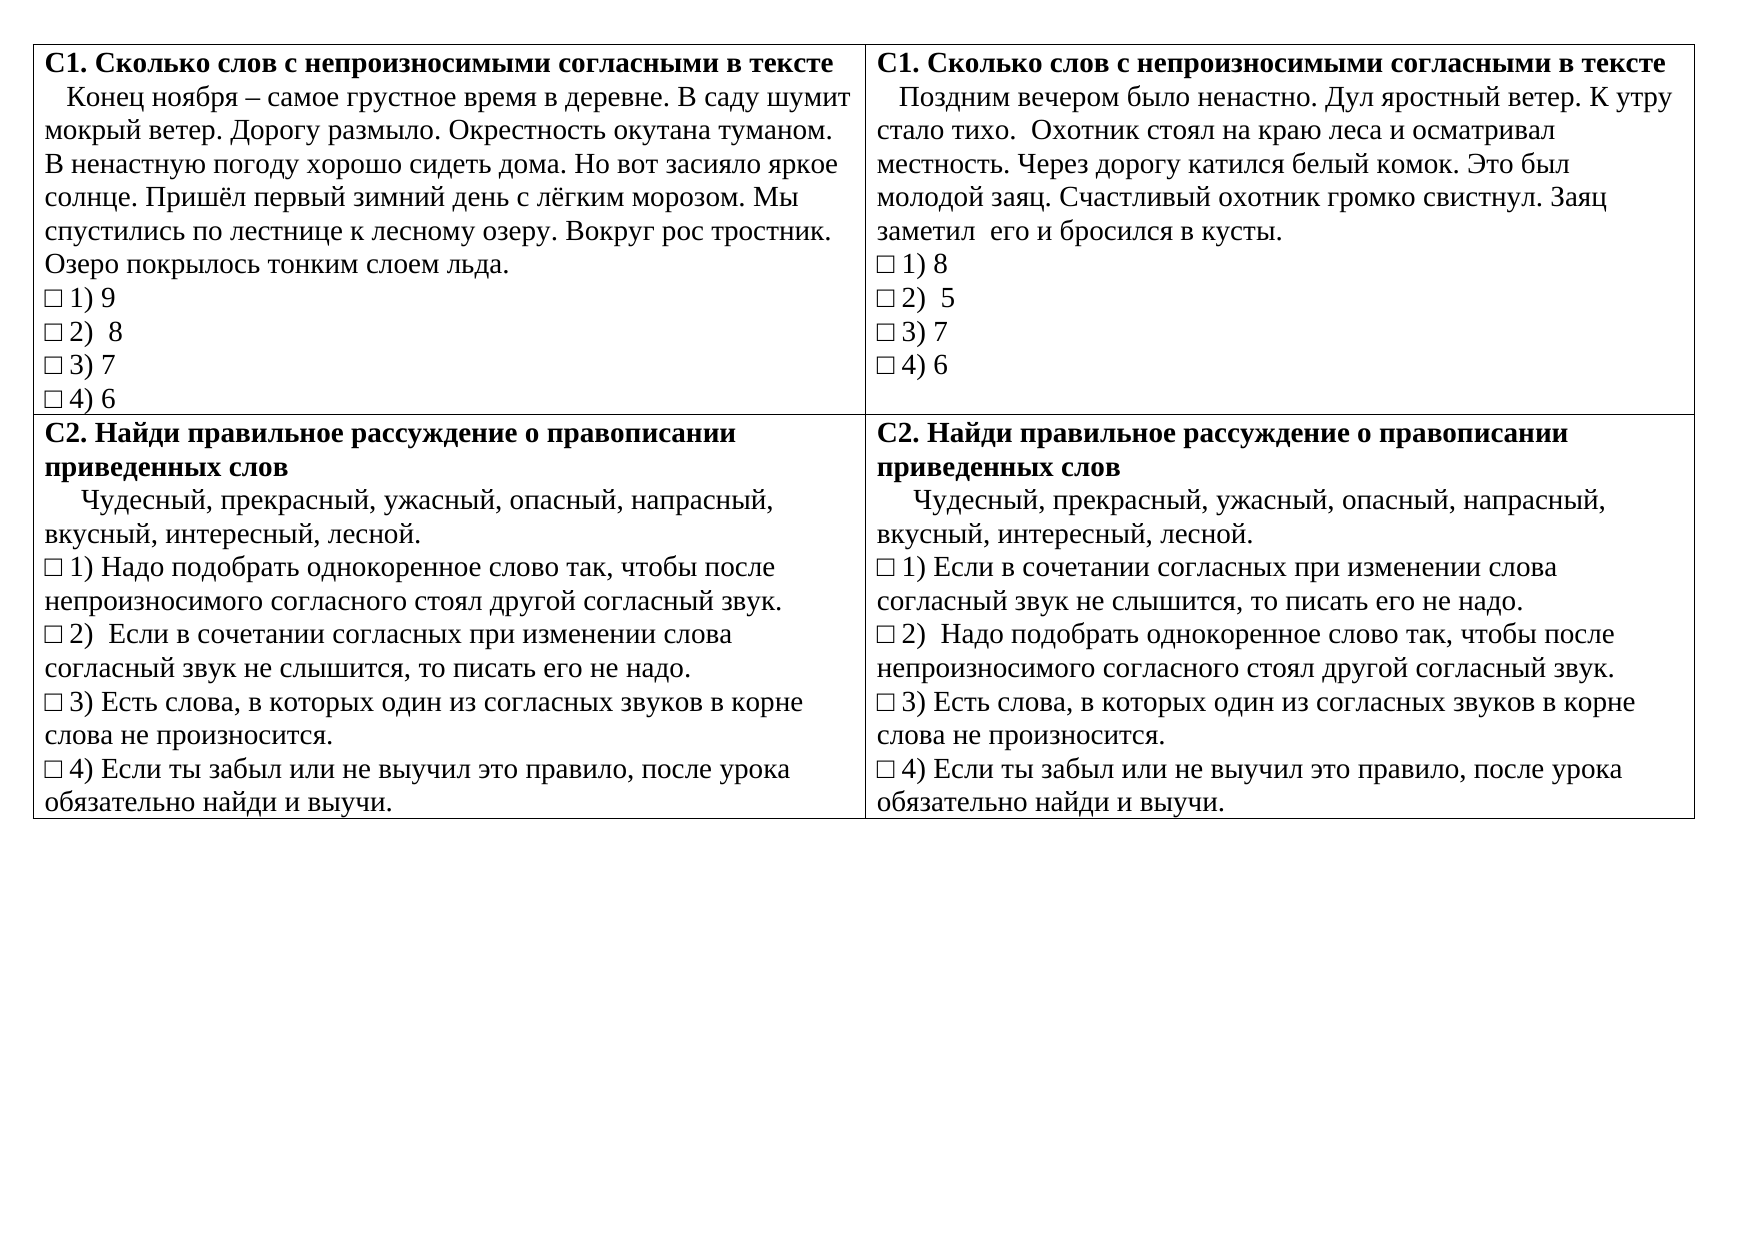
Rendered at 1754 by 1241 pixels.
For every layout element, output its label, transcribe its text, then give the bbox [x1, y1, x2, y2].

table_cell С2. Найди правильное рассуждение о правописании приведенных слов Чудесный, прекрасный, ужасный, опасный, напрасный, вкусный, интересный, лесной. □ 1) Надо подобрать однокоренное слово так, чтобы после непроизносимого согласного стоял другой согласный звук. □ 2) Если в сочетании согласных при изменении слова согласный звук не слышится, то писать его не надо. □ 3) Есть слова, в которых один из согласных звуков в корне слова не произносится. □ 4) Если ты забыл или не выучил это правило, после урока обязательно найди и выучи. [34, 415, 865, 818]
table_cell С1. Сколько слов с непроизносимыми согласными в тексте Конец ноября – самое грустное время в деревне. В саду шумит мокрый ветер. Дорогу размыло. Окрестность окутана туманом. В ненастную погоду хорошо сидеть дома. Но вот засияло яркое солнце. Пришёл первый зимний день с лёгким морозом. Мы спустились по лестнице к лесному озеру. Вокруг рос тростник. Озеро покрылось тонким слоем льда. □ 1) 9 □ 2) 8 □ 3) 7 □ 4) 6 [34, 45, 865, 414]
table_cell С2. Найди правильное рассуждение о правописании приведенных слов Чудесный, прекрасный, ужасный, опасный, напрасный, вкусный, интересный, лесной. □ 1) Если в сочетании согласных при изменении слова согласный звук не слышится, то писать его не надо. □ 2) Надо подобрать однокоренное слово так, чтобы после непроизносимого согласного стоял другой согласный звук. □ 3) Есть слова, в которых один из согласных звуков в корне слова не произносится. □ 4) Если ты забыл или не выучил это правило, после урока обязательно найди и выучи. [866, 415, 1694, 818]
table_cell С1. Сколько слов с непроизносимыми согласными в тексте Поздним вечером было ненастно. Дул яростный ветер. К утру стало тихо. Охотник стоял на краю леса и осматривал местность. Через дорогу катился белый комок. Это был молодой заяц. Счастливый охотник громко свистнул. Заяц заметил его и бросился в кусты. □ 1) 8 □ 2) 5 □ 3) 7 □ 4) 6 [866, 45, 1694, 414]
